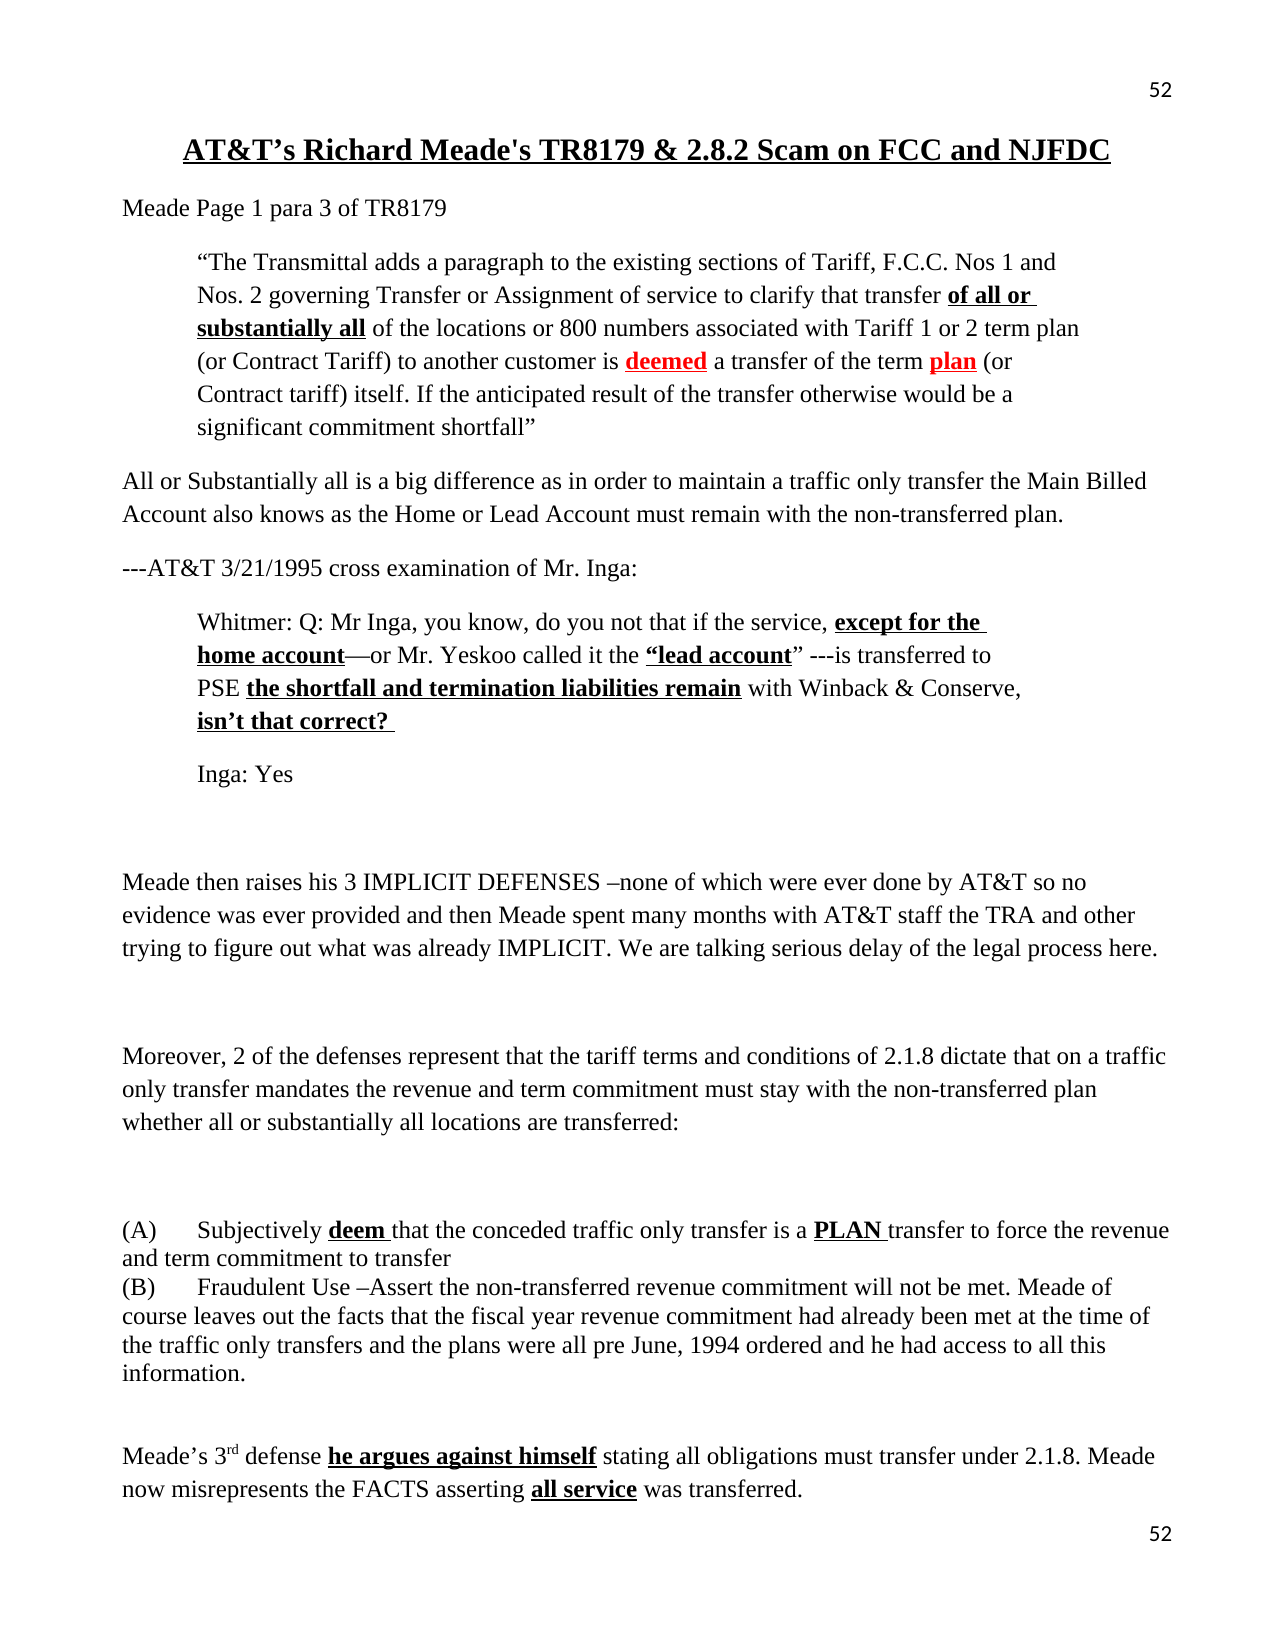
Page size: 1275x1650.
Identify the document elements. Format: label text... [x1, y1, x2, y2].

text Meade then raises his 3 IMPLICIT DEFENSES –none of which were ever done by AT&T so no evidence was ever provided and then Meade spent many months with AT&T staff the TRA and other trying to figure out what was already IMPLICIT. We are talking serious delay of the legal process here. [122, 867, 1172, 962]
text AT&T’s Richard Meade's TR8179 & 2.8.2 Scam on FCC and NJFDC [122, 131, 1172, 167]
text Moreover, 2 of the defenses represent that the tariff terms and conditions of 2.1.8 dictate that on a traffic only transfer mandates the revenue and term commitment must stay with the non-transferred plan whether all or substantially all locations are transferred: [122, 1041, 1172, 1136]
text Whitmer: Q: Mr Inga, you know, do you not that if the service, except for the home account—or Mr. Yeskoo called it the “lead account” ---is transferred to PSE the shortfall and termination liabilities remain with Winback & Conserve, isn’t that correct? [197, 607, 1022, 734]
text Meade Page 1 para 3 of TR8179 [122, 193, 1172, 222]
text ---AT&T 3/21/1995 cross examination of Mr. Inga: [122, 553, 1172, 582]
text “The Transmittal adds a paragraph to the existing sections of Tariff, F.C.C. Nos 1 and Nos. 2 governing Transfer or Assignment of service to clarify that transfer of all or substantially all of the locations or 800 numbers associated with Tariff 1 or 2 term plan (or Contract Tariff) to another customer is deemed a transfer of the term plan (or Contract tariff) itself. If the anticipated result of the transfer otherwise would be a significant commitment shortfall” [197, 247, 1097, 441]
list Fraudulent Use –Assert the non-transferred revenue commitment will not be met. Meade of course leaves out the facts that the fiscal year revenue commitment had already been met at the time of the traffic only transfers and the plans were all pre June, 1994 ordered and he had access to all this information. [122, 1272, 1172, 1387]
text All or Substantially all is a big difference as in order to maintain a traffic only transfer the Main Billed Account also knows as the Home or Lead Account must remain with the non-transferred plan. [122, 466, 1172, 528]
list Subjectively deem that the conceded traffic only transfer is a PLAN transfer to force the revenue and term commitment to transfer [122, 1215, 1172, 1272]
text Inga: Yes [197, 759, 1022, 788]
text Meade’s 3rd defense he argues against himself stating all obligations must transfer under 2.1.8. Meade now misrepresents the FACTS asserting all service was transferred. [122, 1441, 1172, 1503]
